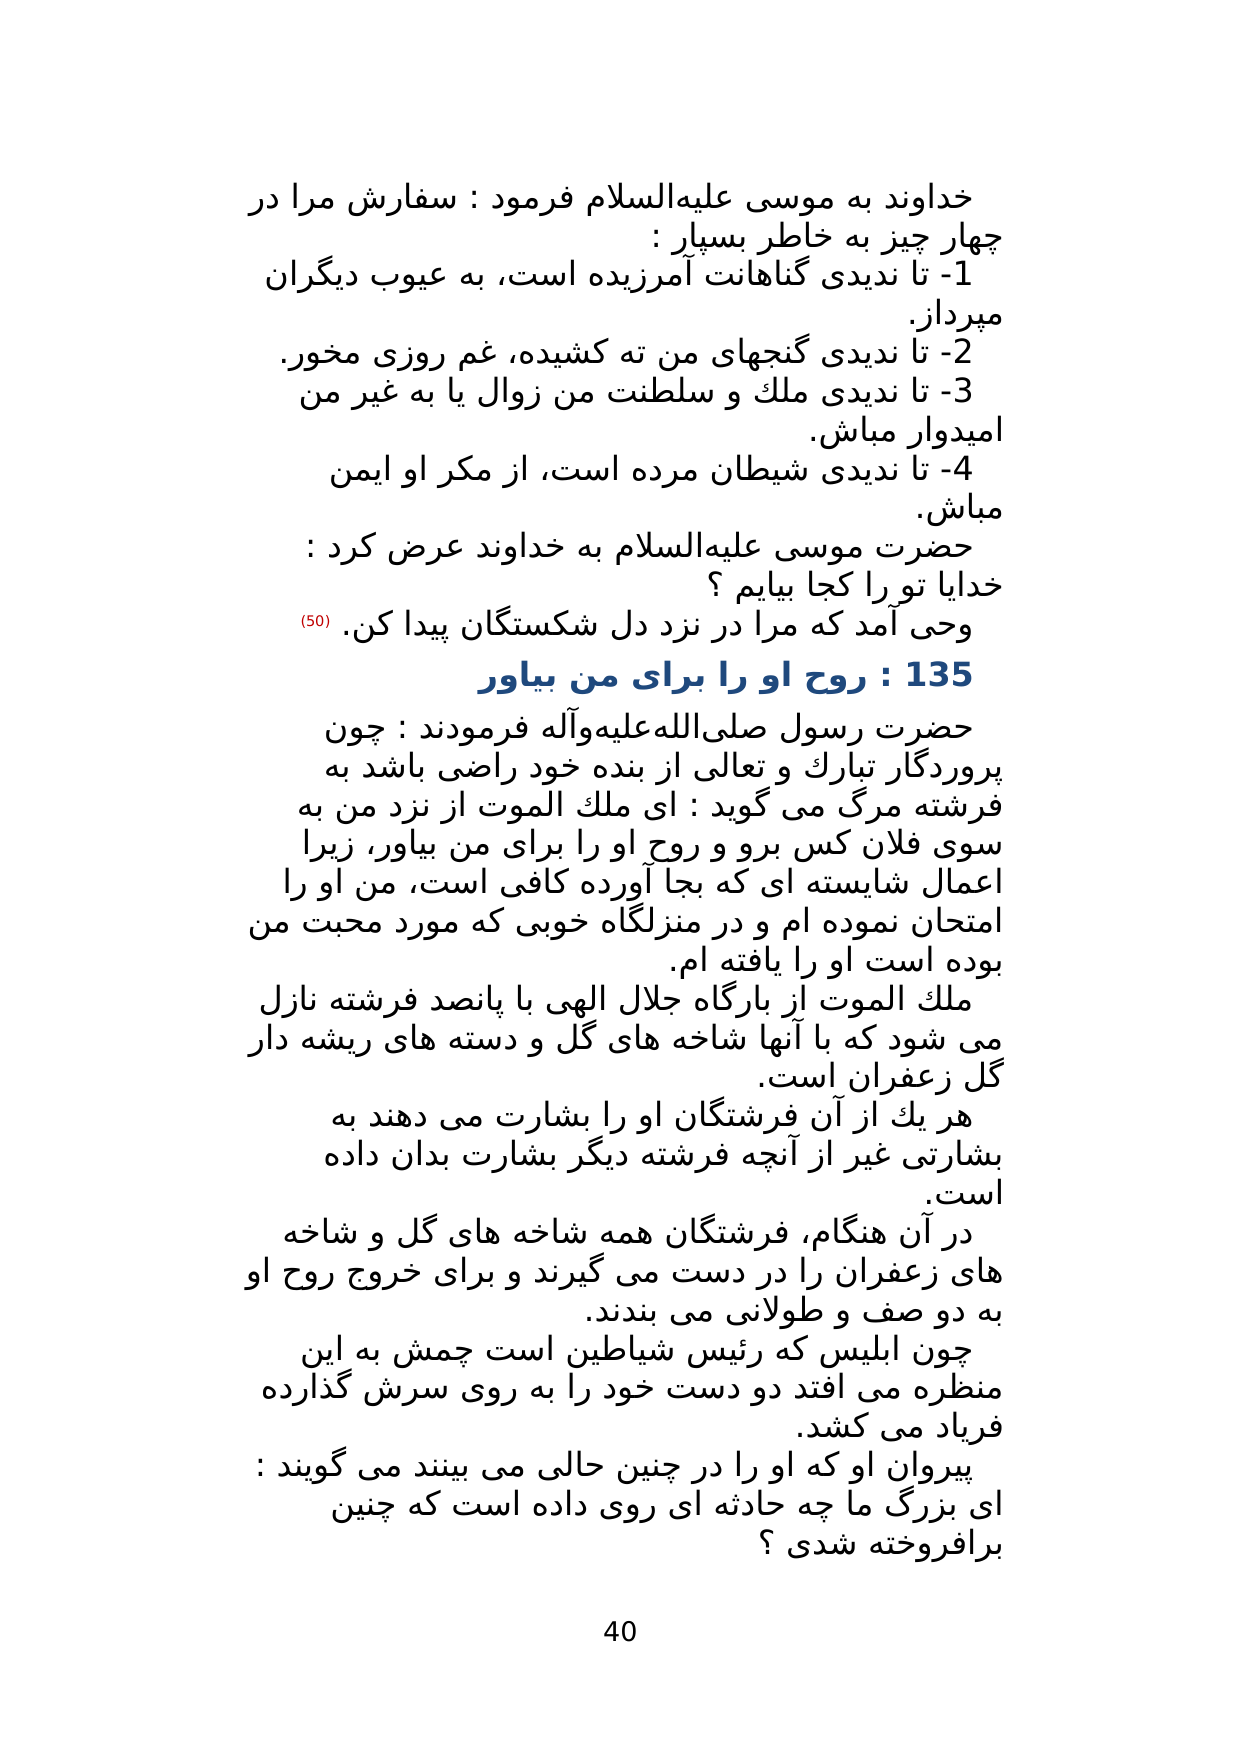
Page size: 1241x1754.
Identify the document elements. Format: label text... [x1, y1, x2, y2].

text هر يك از آن فرشتگان او را بشارت مى دهند به بشارتى غير از آنچه فرشته ديگر بشارت بدان داده است. [236, 1096, 1004, 1212]
text وحى آمد كه مرا در نزد دل شكستگان پيدا كن. (50) [236, 604, 1004, 643]
text در آن هنگام، فرشتگان همه شاخه هاى گل و شاخه هاى زعفران را در دست مى گيرند و براى خروج روح او به دو صف و طولانى مى بندند. [236, 1212, 1004, 1329]
text حضرت رسول صلى‌الله‌عليه‌وآله فرمودند : چون پروردگار تبارك و تعالى از بنده خود راضى باشد به فرشته مرگ مى گويد : اى ملك الموت از نزد من به سوى فلان كس برو و روح او را براى من بياور، زيرا اعمال شايسته اى كه بجا آورده كافى است، من او را امتحان نموده ام و در منزلگاه خوبى كه مورد محبت من بوده است او را يافته ام. [236, 707, 1004, 979]
text پيروان او كه او را در چنين حالى مى بينند مى گويند : اى بزرگ ما چه حادثه اى روى داده است كه چنين برافروخته شدى ؟ [236, 1446, 1004, 1562]
text 3- تا نديدى ملك و سلطنت من زوال يا به غير من اميدوار مباش. [236, 371, 1004, 449]
text ملك الموت از بارگاه جلال الهى با پانصد فرشته نازل مى شود كه با آنها شاخه هاى گل و دسته هاى ريشه دار گل زعفران است. [236, 979, 1004, 1096]
text 4- تا نديدى شيطان مرده است، از مكر او ايمن مباش. [236, 449, 1004, 527]
text 2- تا نديدى گنجهاى من ته كشيده، غم روزى مخور. [236, 333, 1004, 371]
text چون ابليس كه رئيس شياطين است چمش به اين منظره مى افتد دو دست خود را به روى سرش گذارده فرياد مى كشد. [236, 1329, 1004, 1446]
text 1- تا نديدى گناهانت آمرزيده است، به عيوب ديگران مپرداز. [236, 255, 1004, 333]
text خداوند به موسى عليه‌السلام فرمود : سفارش مرا در چهار چيز به خاطر بسپار : [236, 177, 1004, 255]
text حضرت موسى عليه‌السلام به خداوند عرض كرد : خدايا تو را كجا بيايم ؟ [236, 527, 1004, 604]
subtitle 135 : روح او را براى من بياور [236, 656, 1004, 695]
